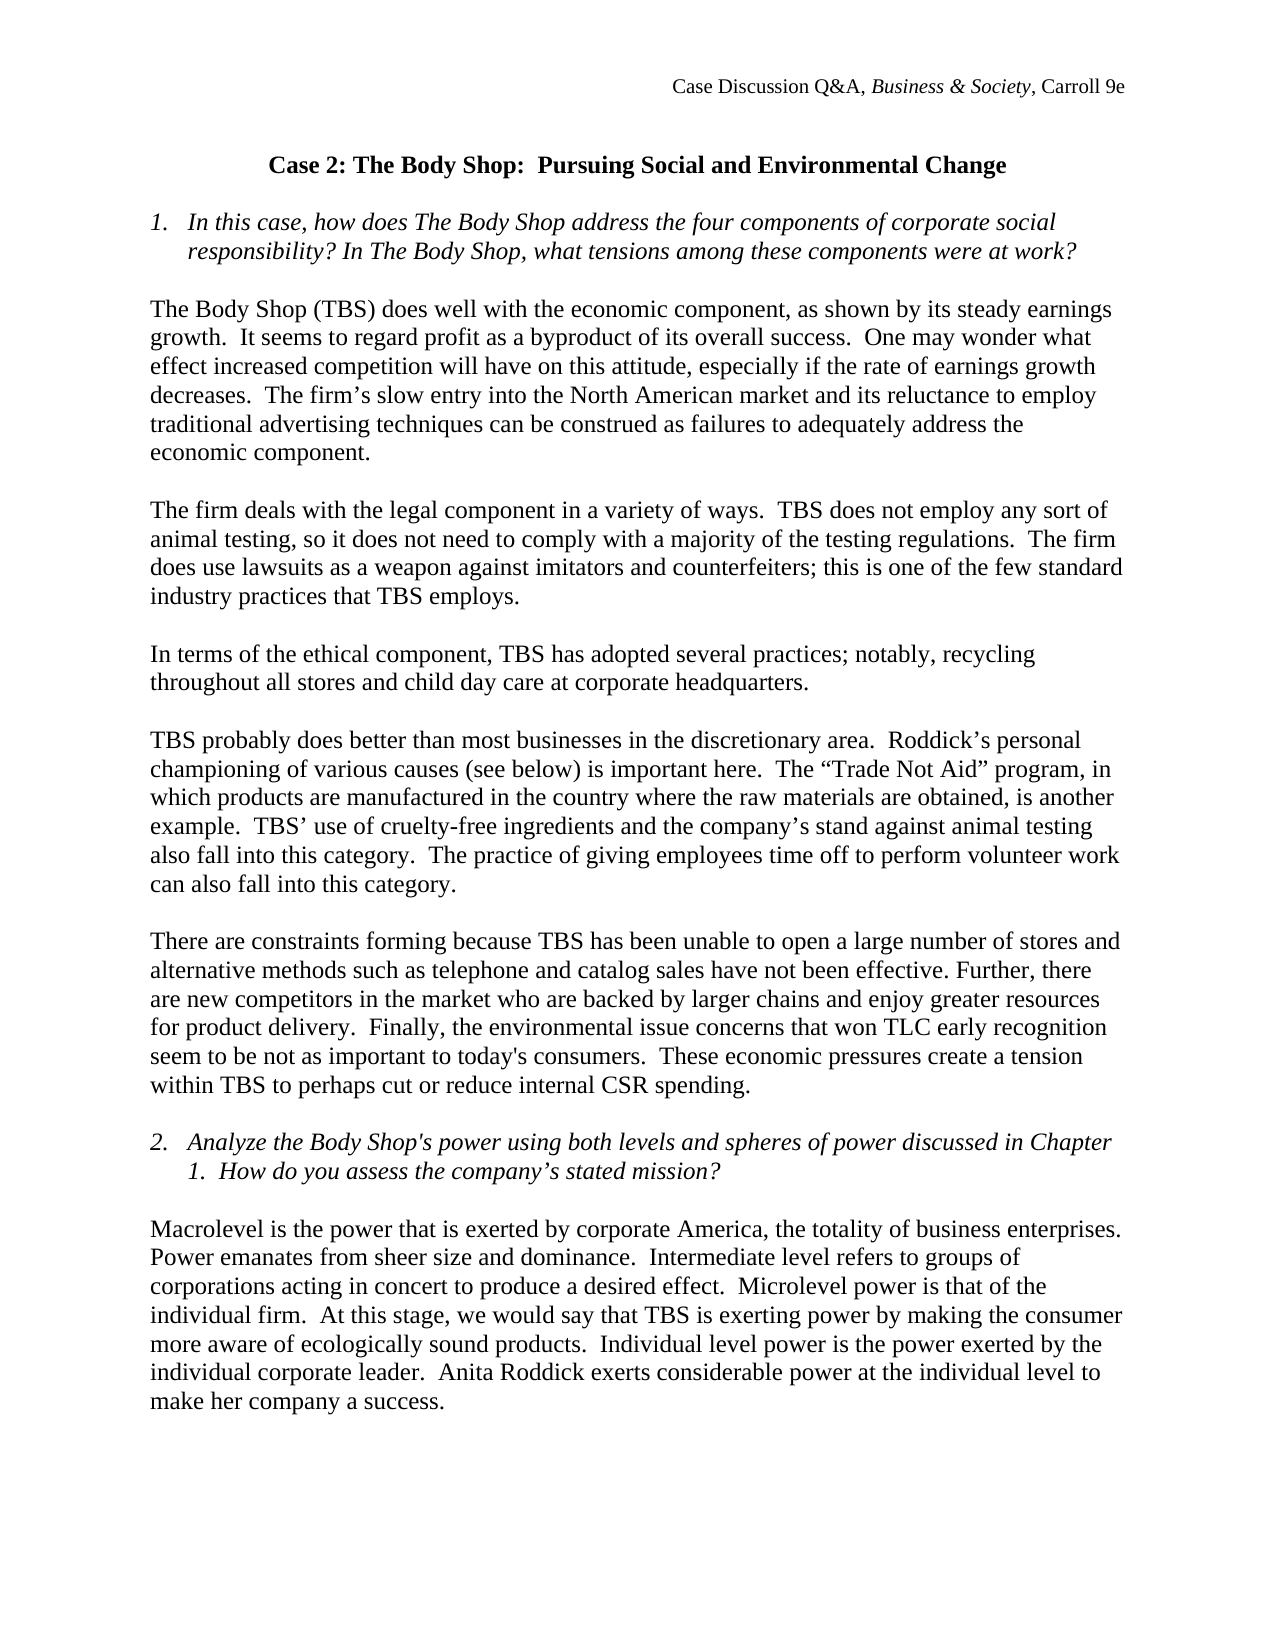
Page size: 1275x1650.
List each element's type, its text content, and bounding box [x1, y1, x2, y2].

text 2. Analyze the Body Shop's power using both levels and spheres of power discussed in Chapter 1. How do you assess the company’s stated mission? [150, 1127, 1125, 1185]
text The Body Shop (TBS) does well with the economic component, as shown by its steady earnings growth. It seems to regard profit as a byproduct of its overall success. One may wonder what effect increased competition will have on this attitude, especially if the rate of earnings growth decreases. The firm’s slow entry into the North American market and its reluctance to employ traditional advertising techniques can be construed as failures to adequately address the economic component. [150, 294, 1125, 466]
text TBS probably does better than most businesses in the discretionary area. Roddick’s personal championing of various causes (see below) is important here. The “Trade Not Aid” program, in which products are manufactured in the country where the raw materials are obtained, is another example. TBS’ use of cruelty-free ingredients and the company’s stand against animal testing also fall into this category. The practice of giving employees time off to perform volunteer work can also fall into this category. [150, 725, 1125, 897]
text 1. In this case, how does The Body Shop address the four components of corporate social responsibility? In The Body Shop, what tensions among these components were at work? [150, 207, 1125, 265]
text There are constraints forming because TBS has been unable to open a large number of stores and alternative methods such as telephone and catalog sales have not been effective. Further, there are new competitors in the market who are backed by larger chains and enjoy greater resources for product delivery. Finally, the environmental issue concerns that won TLC early recognition seem to be not as important to today's consumers. These economic pressures create a tension within TBS to perhaps cut or reduce internal CSR spending. [150, 926, 1125, 1099]
title Case 2: The Body Shop: Pursuing Social and Environmental Change [150, 150, 1125, 179]
text Macrolevel is the power that is exerted by corporate , the totality of business enterprises. Power emanates from sheer size and dominance. Intermediate level refers to groups of corporations acting in concert to produce a desired effect. Microlevel power is that of the individual firm. At this stage, we would say that TBS is exerting power by making the consumer more aware of ecologically sound products. Individual level power is the power exerted by the individual corporate leader. Anita Roddick exerts considerable power at the individual level to make her company a success. [150, 1214, 1125, 1415]
text The firm deals with the legal component in a variety of ways. TBS does not employ any sort of animal testing, so it does not need to comply with a majority of the testing regulations. The firm does use lawsuits as a weapon against imitators and counterfeiters; this is one of the few standard industry practices that TBS employs. [150, 495, 1125, 610]
text In terms of the ethical component, TBS has adopted several practices; notably, recycling throughout all stores and child day care at corporate headquarters. [150, 639, 1125, 696]
